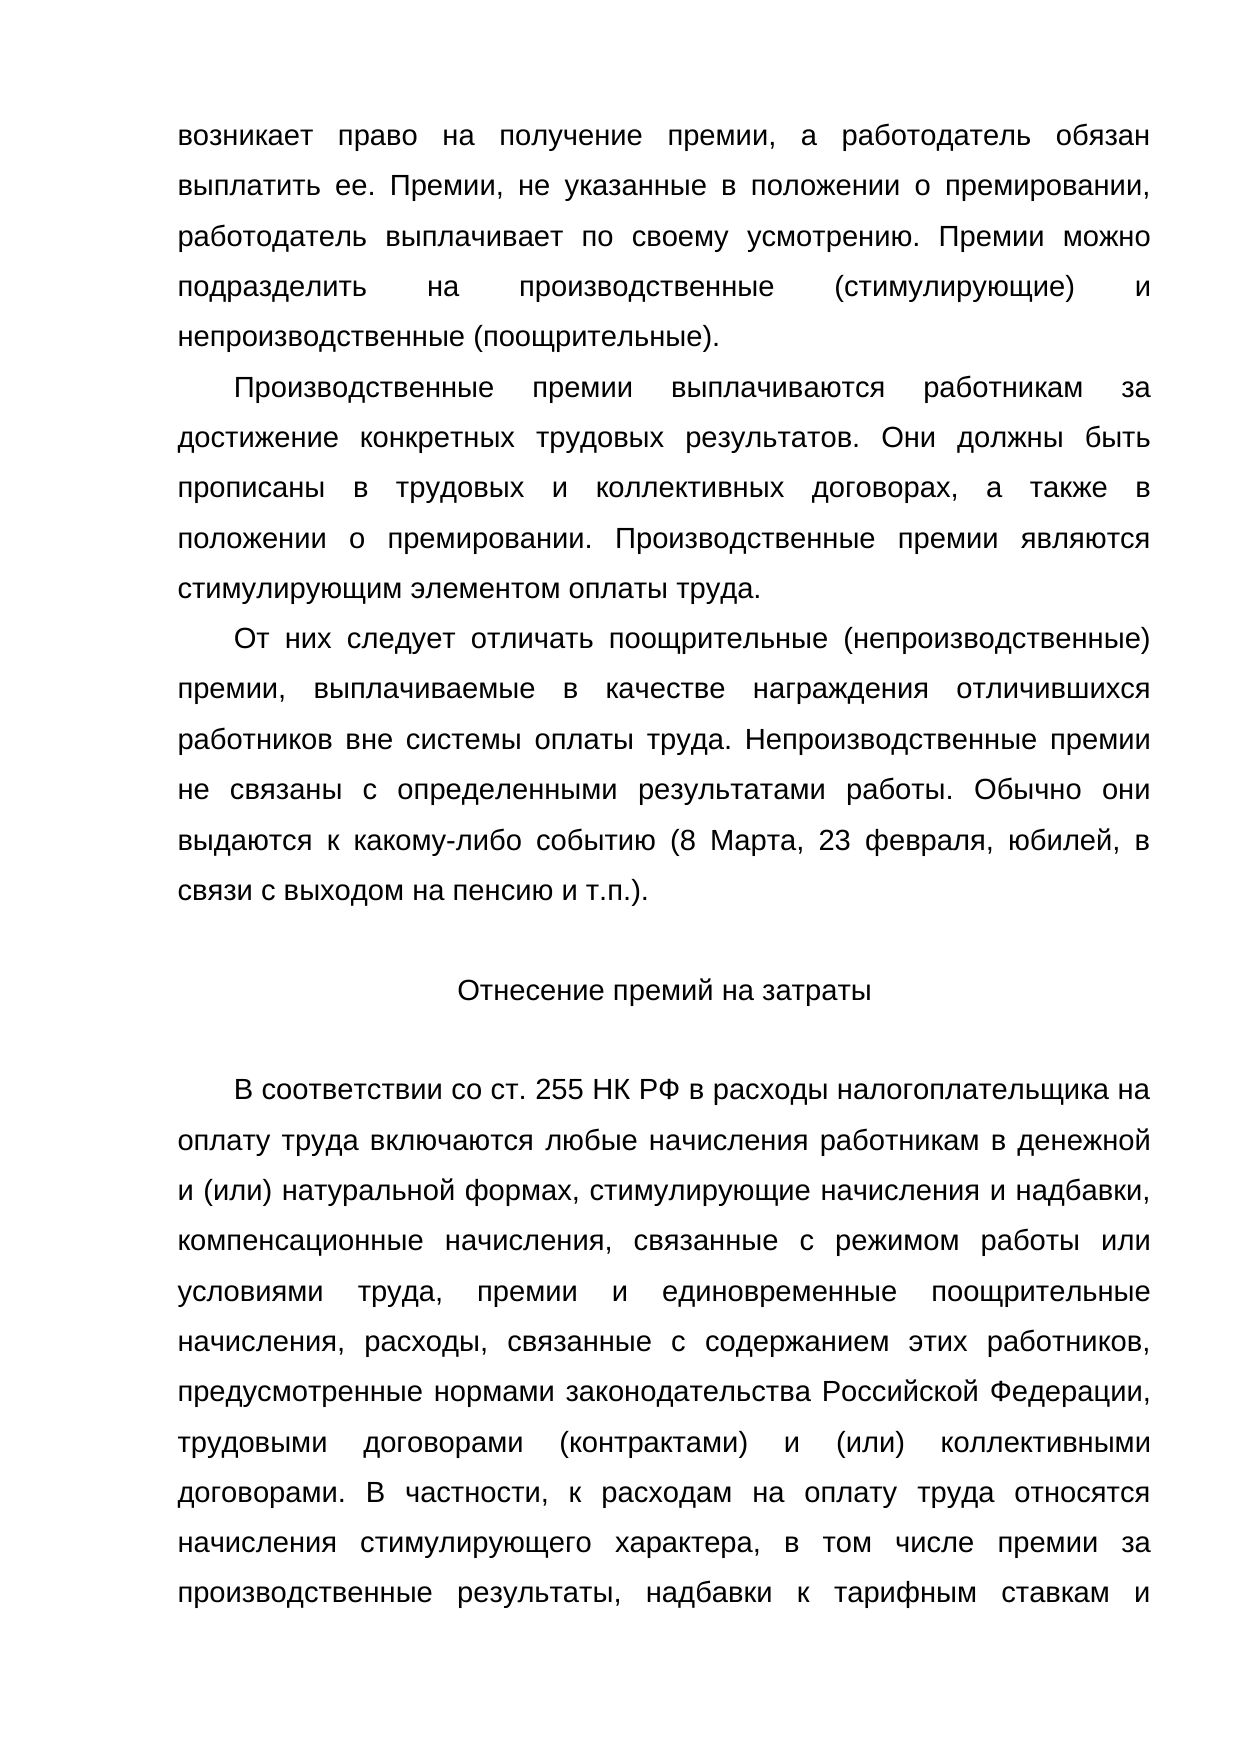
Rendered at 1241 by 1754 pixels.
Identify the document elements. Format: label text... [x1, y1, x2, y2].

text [177, 118, 1152, 353]
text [177, 1072, 1152, 1609]
text Производственные премии выплачиваются работникам за достижение конкретных трудовых результатов. Они должны быть прописаны в трудовых и коллективных договорах, а также в положении о премировании. Производственные премии являются стимулирующим элементом оплаты труда. [177, 370, 1152, 604]
text От них следует отличать поощрительные (непроизводственные) премии, выплачиваемые в качестве награждения отличившихся работников вне системы оплаты труда. Непроизводственные премии не связаны с определенными результатами работы. Обычно они выдаются к какому-либо событию (8 Марта, 23 февраля, юбилей, в связи с выходом на пенсию и т.п.). [177, 621, 1152, 906]
text Отнесение премий на затраты [177, 973, 1152, 1006]
